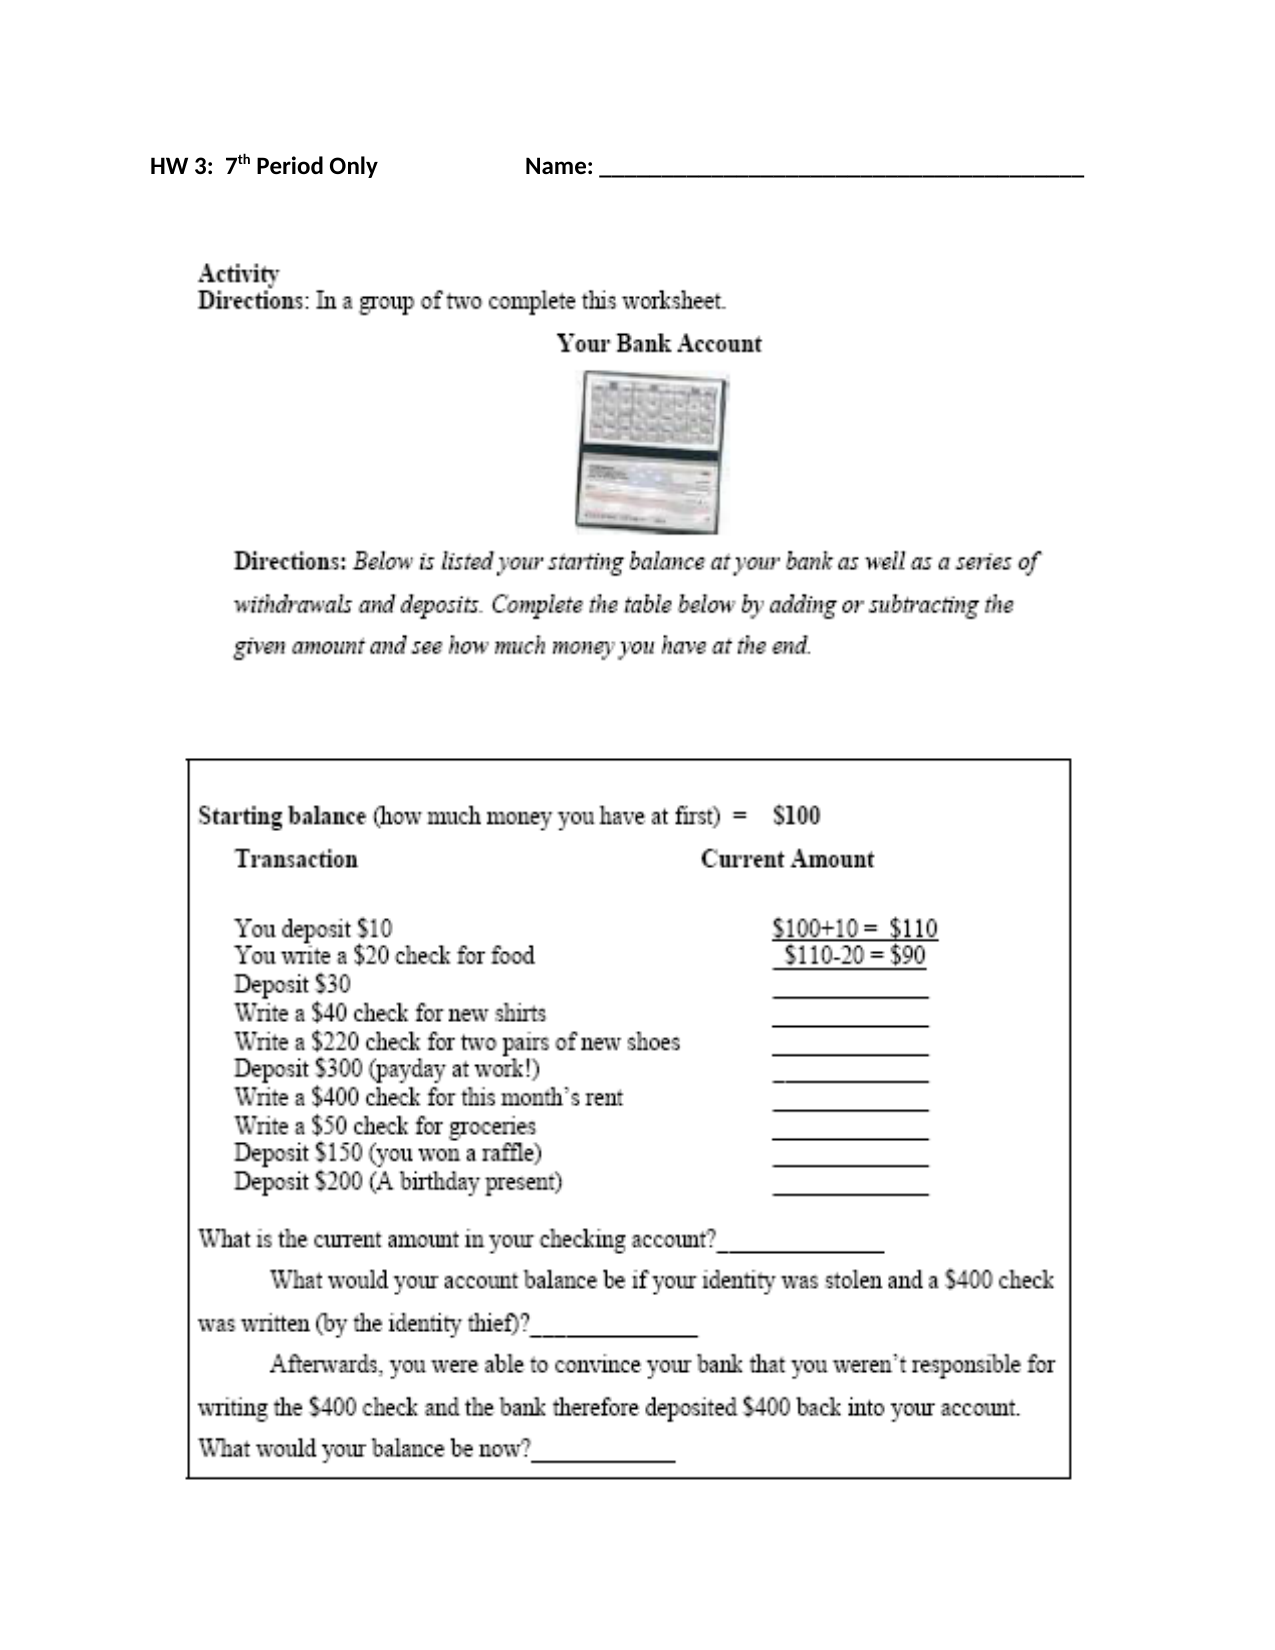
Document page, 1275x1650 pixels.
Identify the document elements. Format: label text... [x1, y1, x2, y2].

picture [150, 258, 1125, 1486]
text HW 3: 7th Period Only Name: _______________________________________ [150, 150, 1125, 181]
